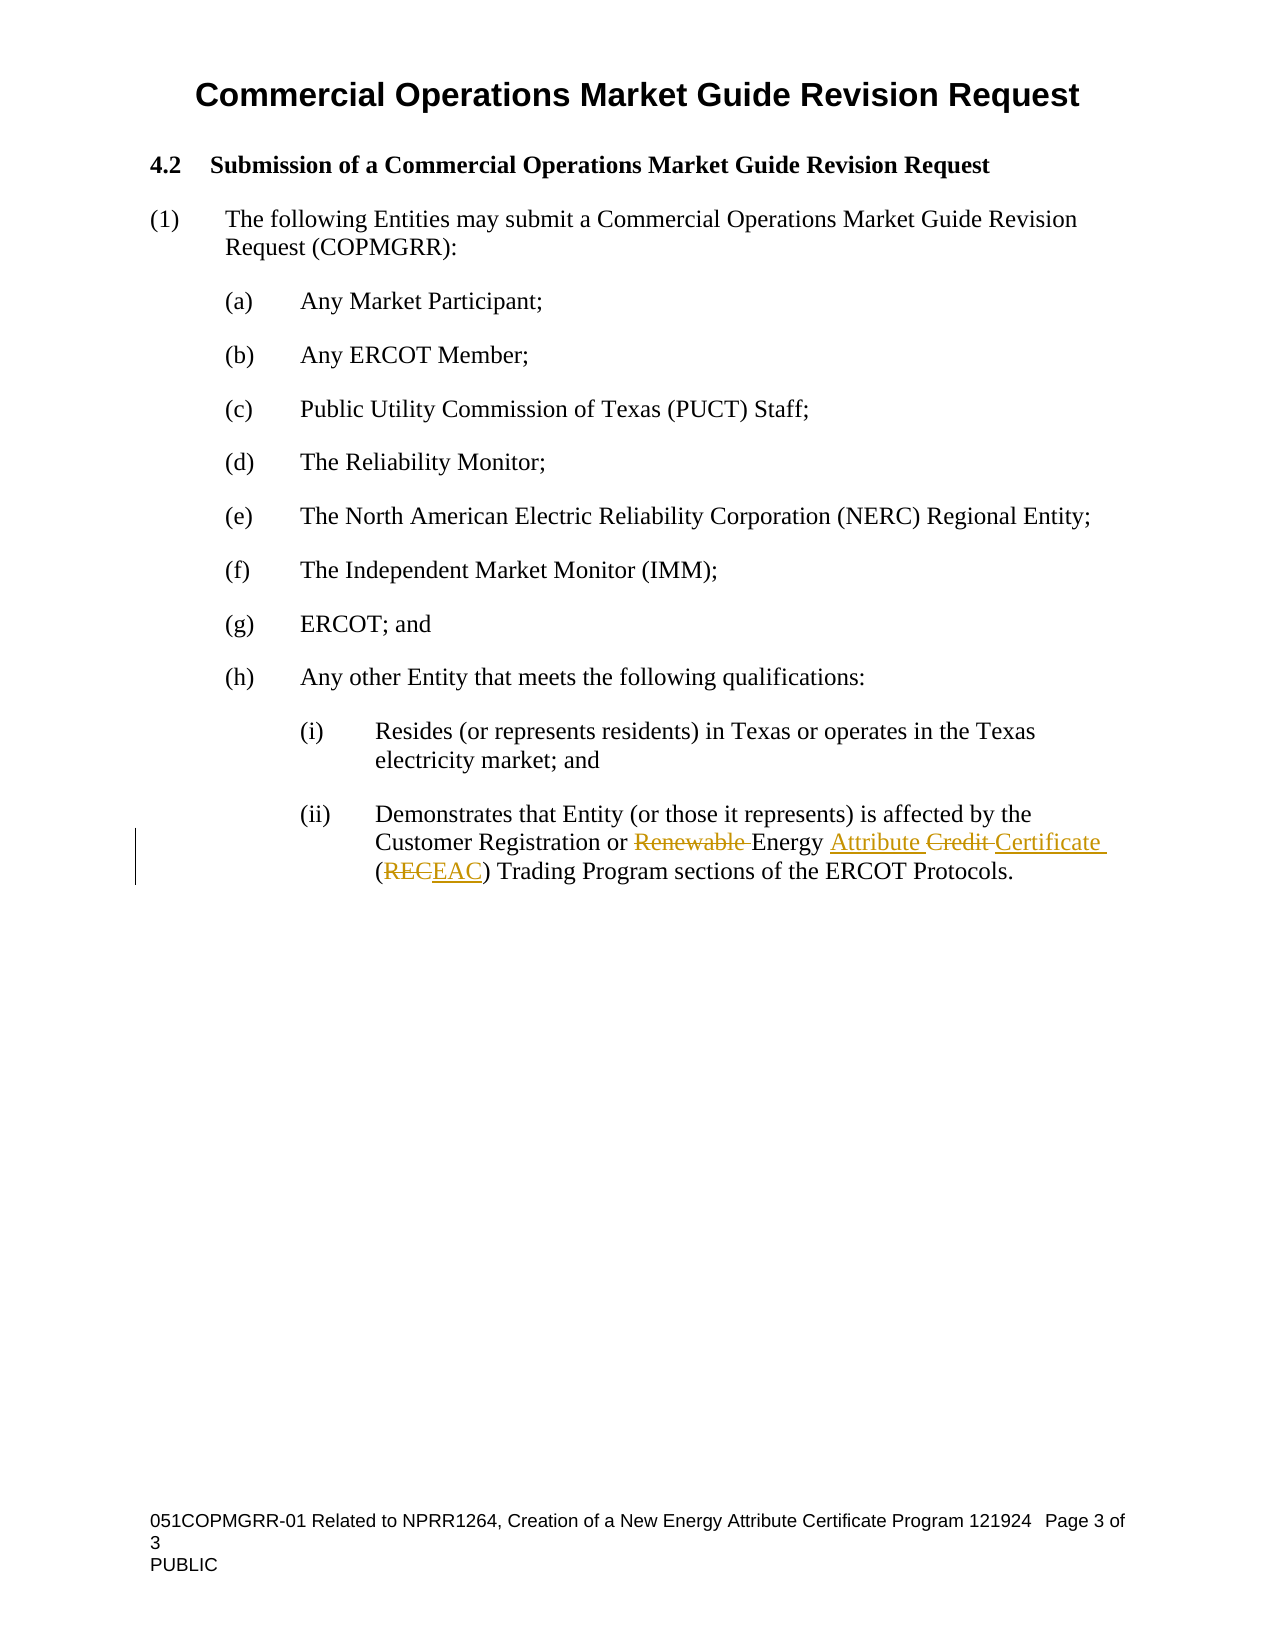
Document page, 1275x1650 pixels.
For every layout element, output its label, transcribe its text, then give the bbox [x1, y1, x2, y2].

text (1) The following Entities may submit a Commercial Operations Market Guide Revision Request (COPMGRR): [150, 204, 1125, 261]
text (d) The Reliability Monitor; [225, 447, 1125, 476]
text (f) The Independent Market Monitor (IMM); [225, 555, 1125, 584]
text (g) ERCOT; and [225, 609, 1125, 637]
text (ii) Demonstrates that Entity (or those it represents) is affected by the Customer Registration or Energy () Trading Program sections of the ERCOT Protocols. [300, 799, 1125, 885]
text (c) Public Utility Commission of Texas (PUCT) Staff; [225, 394, 1125, 422]
text (e) The North American Electric Reliability Corporation (NERC) Regional Entity; [225, 501, 1125, 530]
text (i) Resides (or represents residents) in Texas or operates in the Texas electricity market; and [300, 716, 1125, 774]
text (b) Any ERCOT Member; [225, 340, 1125, 369]
text (a) Any Market Participant; [225, 286, 1125, 315]
text (h) Any other Entity that meets the following qualifications: [225, 662, 1125, 691]
text 4.2 Submission of a Commercial Operations Market Guide Revision Request [150, 150, 1125, 179]
